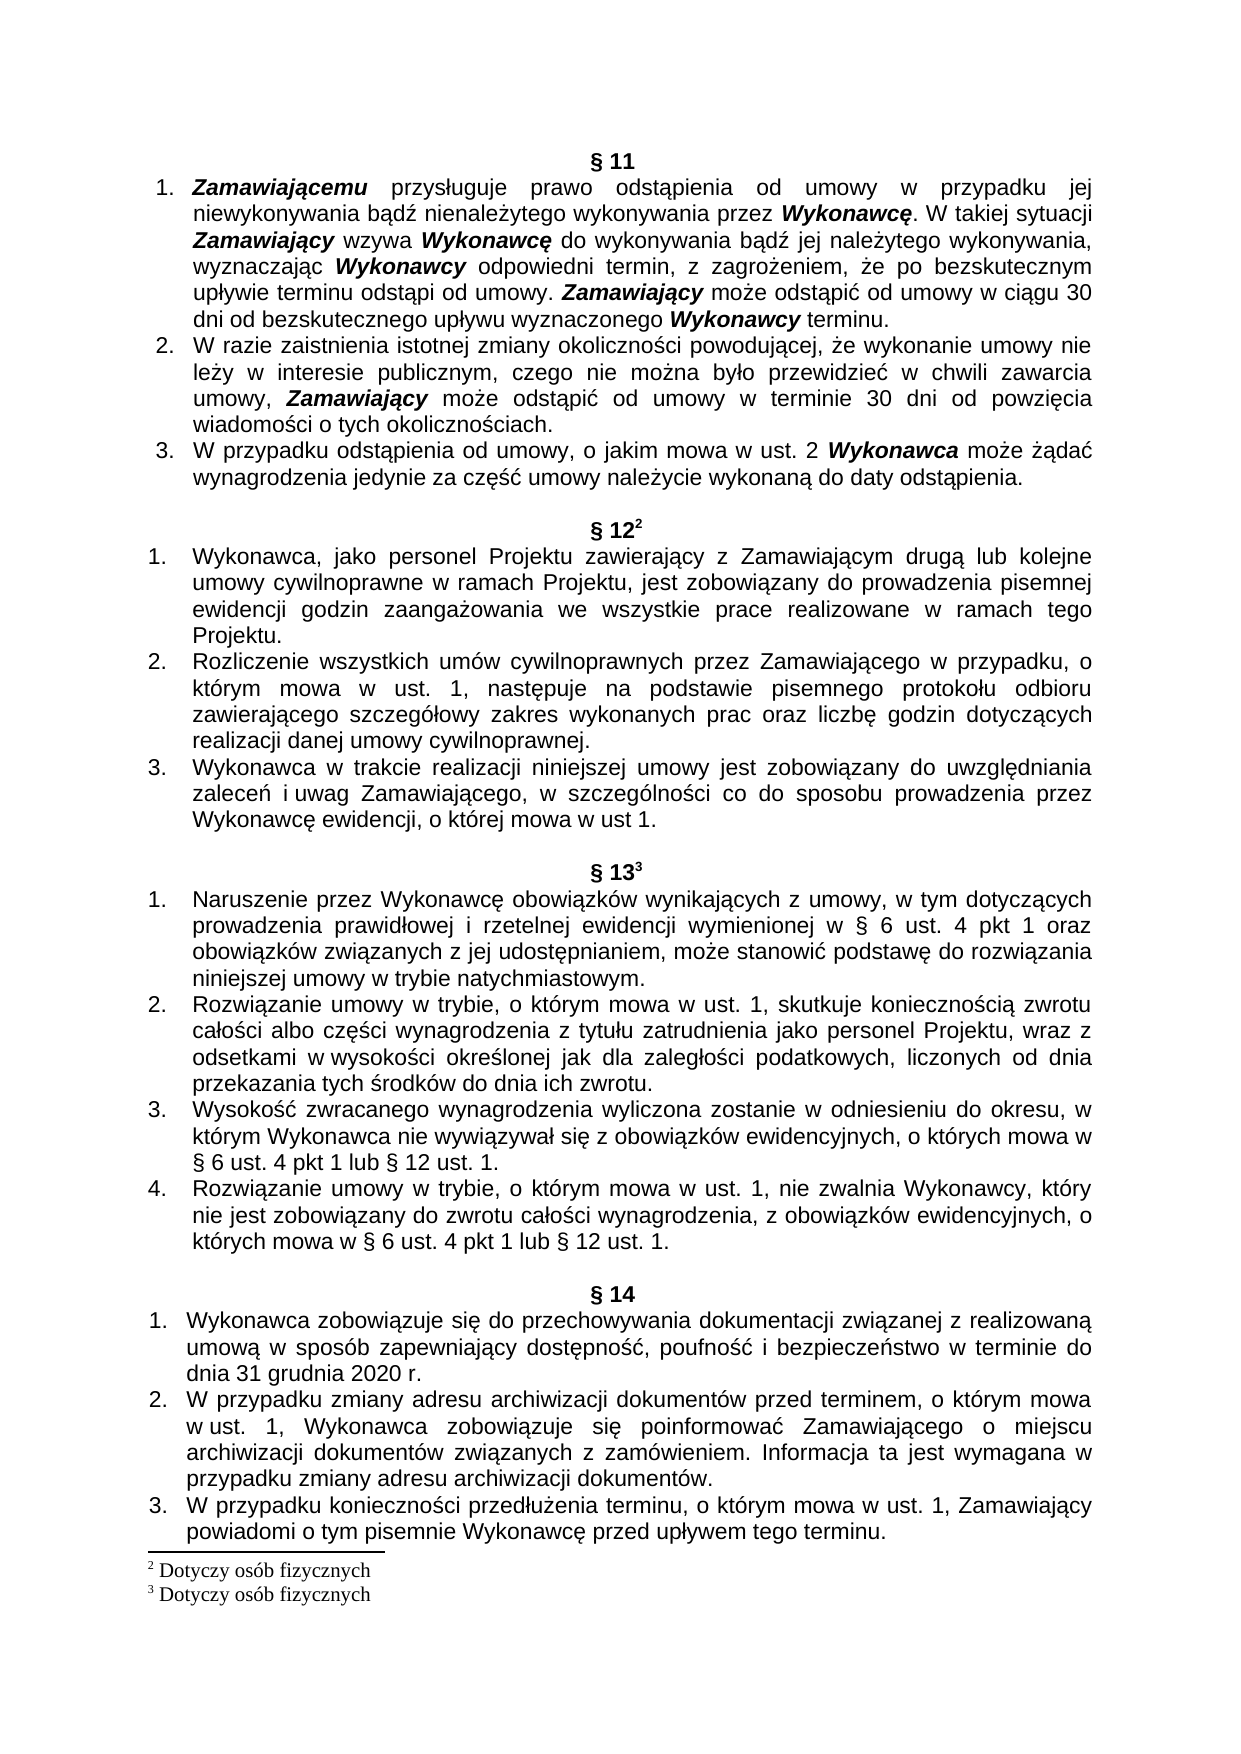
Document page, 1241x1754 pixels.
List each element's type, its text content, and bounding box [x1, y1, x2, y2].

list W przypadku konieczności przedłużenia terminu, o którym mowa w ust. 1, Zamawiający powiadomi o tym pisemnie Wykonawcę przed upływem tego terminu. [149, 1492, 1093, 1544]
list Rozliczenie wszystkich umów cywilnoprawnych przez Zamawiającego w przypadku, o którym mowa w ust. 1, następuje na podstawie pisemnego protokołu odbioru zawierającego szczegółowy zakres wykonanych prac oraz liczbę godzin dotyczących realizacji danej umowy cywilnoprawnej. [148, 648, 1093, 754]
text § 12 [590, 517, 1093, 543]
text § 11 [590, 148, 1093, 174]
text § 14 [590, 1281, 1093, 1307]
list Wysokość zwracanego wynagrodzenia wyliczona zostanie w odniesieniu do okresu, w którym Wykonawca nie wywiązywał się z obowiązków ewidencyjnych, o których mowa w § 6 ust. 4 pkt 1 lub § 12 ust. 1. [148, 1096, 1093, 1175]
list Wykonawca, jako personel Projektu zawierający z Zamawiającym drugą lub kolejne umowy cywilnoprawne w ramach Projektu, jest zobowiązany do prowadzenia pisemnej ewidencji godzin zaangażowania we wszystkie prace realizowane w ramach tego Projektu. [148, 543, 1093, 648]
list W przypadku odstąpienia od umowy, o jakim mowa w ust. 2 Wykonawca może żądać wynagrodzenia jedynie za część umowy należycie wykonaną do daty odstąpienia. [155, 437, 1093, 490]
text § 13 [590, 859, 1093, 886]
list Naruszenie przez Wykonawcę obowiązków wynikających z umowy, w tym dotyczących prowadzenia prawidłowej i rzetelnej ewidencji wymienionej w § 6 ust. 4 pkt 1 oraz obowiązków związanych z jej udostępnianiem, może stanowić podstawę do rozwiązania niniejszej umowy w trybie natychmiastowym. [148, 886, 1093, 991]
list Rozwiązanie umowy w trybie, o którym mowa w ust. 1, nie zwalnia Wykonawcy, który nie jest zobowiązany do zwrotu całości wynagrodzenia, z obowiązków ewidencyjnych, o których mowa w § 6 ust. 4 pkt 1 lub § 12 ust. 1. [148, 1175, 1093, 1254]
list Rozwiązanie umowy w trybie, o którym mowa w ust. 1, skutkuje koniecznością zwrotu całości albo części wynagrodzenia z tytułu zatrudnienia jako personel Projektu, wraz z odsetkami w wysokości określonej jak dla zaległości podatkowych, liczonych od dnia przekazania tych środków do dnia ich zwrotu. [148, 991, 1093, 1096]
list Wykonawca zobowiązuje się do przechowywania dokumentacji związanej z realizowaną umową w sposób zapewniający dostępność, poufność i bezpieczeństwo w terminie do dnia 31 grudnia 2020 r. [149, 1307, 1093, 1386]
list Wykonawca w trakcie realizacji niniejszej umowy jest zobowiązany do uwzględniania zaleceń i uwag Zamawiającego, w szczególności co do sposobu prowadzenia przez Wykonawcę ewidencji, o której mowa w ust 1. [148, 754, 1093, 833]
list W przypadku zmiany adresu archiwizacji dokumentów przed terminem, o którym mowa w ust. 1, Wykonawca zobowiązuje się poinformować Zamawiającego o miejscu archiwizacji dokumentów związanych z zamówieniem. Informacja ta jest wymagana w przypadku zmiany adresu archiwizacji dokumentów. [149, 1386, 1093, 1492]
list Zamawiającemu przysługuje prawo odstąpienia od umowy w przypadku jej niewykonywania bądź nienależytego wykonywania przez Wykonawcę. W takiej sytuacji Zamawiający wzywa Wykonawcę do wykonywania bądź jej należytego wykonywania, wyznaczając Wykonawcy odpowiedni termin, z zagrożeniem, że po bezskutecznym upływie terminu odstąpi od umowy. Zamawiający może odstąpić od umowy w ciągu 30 dni od bezskutecznego upływu wyznaczonego Wykonawcy terminu. [155, 174, 1093, 332]
list W razie zaistnienia istotnej zmiany okoliczności powodującej, że wykonanie umowy nie leży w interesie publicznym, czego nie można było przewidzieć w chwili zawarcia umowy, Zamawiający może odstąpić od umowy w terminie 30 dni od powzięcia wiadomości o tych okolicznościach. [155, 332, 1093, 437]
